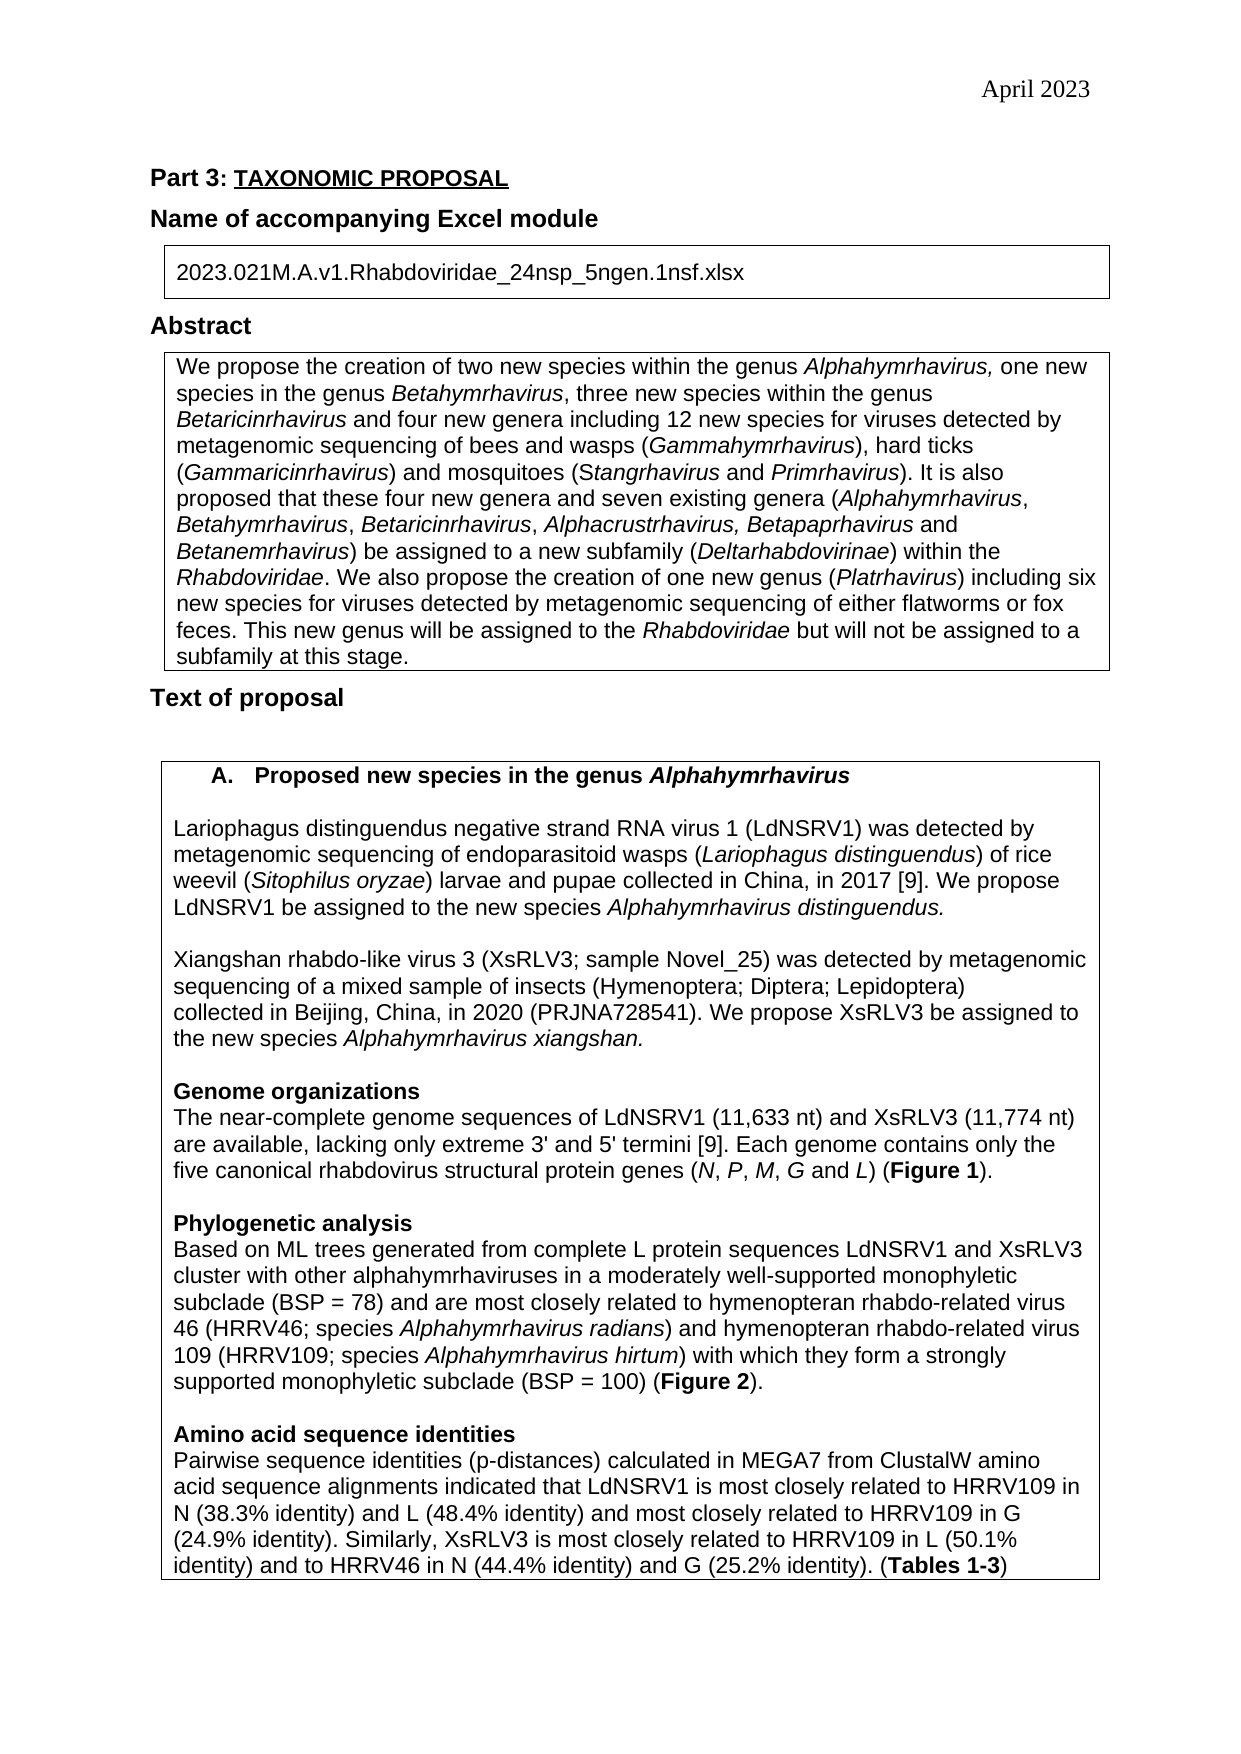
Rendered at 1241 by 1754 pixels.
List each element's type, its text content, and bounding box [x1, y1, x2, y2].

table_header We propose the creation of two new species within the genus Alphahymrhavirus, one new species in the genus Betahymrhavirus, three new species within the genus Betaricinrhavirus and four new genera including 12 new species for viruses detected by metagenomic sequencing of bees and wasps (Gammahymrhavirus), hard ticks (Gammaricinrhavirus) and mosquitoes (Stangrhavirus and Primrhavirus). It is also proposed that these four new genera and seven existing genera (Alphahymrhavirus, Betahymrhavirus, Betaricinrhavirus, Alphacrustrhavirus, Betapaprhavirus and Betanemrhavirus) be assigned to a new subfamily (Deltarhabdovirinae) within the Rhabdoviridae. We also propose the creation of one new genus (Platrhavirus) including six new species for viruses detected by metagenomic sequencing of either flatworms or fox feces. This new genus will be assigned to the Rhabdoviridae but will not be assigned to a subfamily at this stage. [165, 353, 1109, 669]
table_header 2023.021M.A.v1.Rhabdoviridae_24nsp_5ngen.1nsf.xlsx [165, 246, 1109, 297]
text Name of accompanying Excel module [150, 204, 1090, 232]
text Text of proposal [150, 683, 1090, 712]
text Abstract [150, 311, 1090, 340]
text Part 3: TAXONOMIC PROPOSAL [150, 162, 1090, 191]
table_header [150, 724, 1111, 1580]
